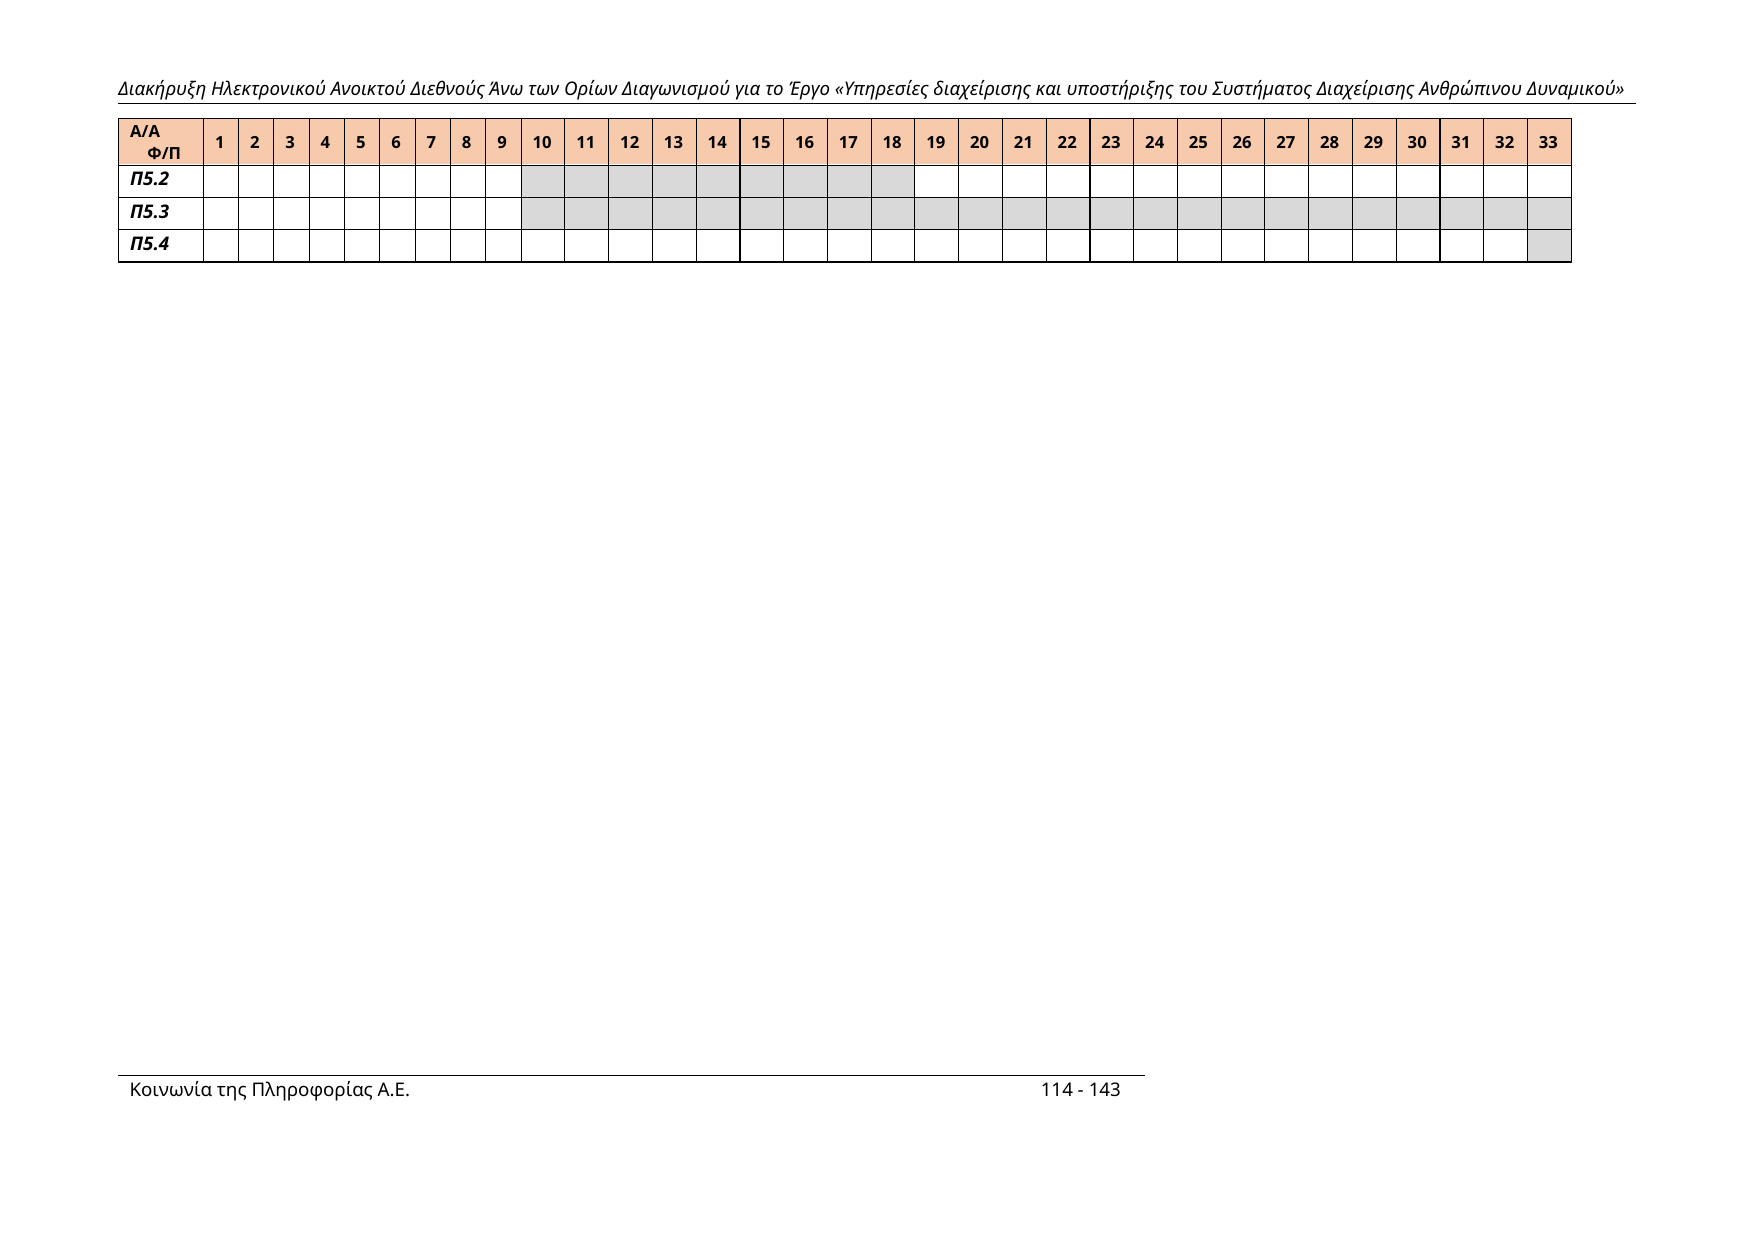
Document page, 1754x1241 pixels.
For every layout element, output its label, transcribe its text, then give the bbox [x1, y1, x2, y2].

table_header 33 [1528, 119, 1571, 164]
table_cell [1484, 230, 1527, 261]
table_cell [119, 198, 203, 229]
table_header 10 [522, 119, 564, 164]
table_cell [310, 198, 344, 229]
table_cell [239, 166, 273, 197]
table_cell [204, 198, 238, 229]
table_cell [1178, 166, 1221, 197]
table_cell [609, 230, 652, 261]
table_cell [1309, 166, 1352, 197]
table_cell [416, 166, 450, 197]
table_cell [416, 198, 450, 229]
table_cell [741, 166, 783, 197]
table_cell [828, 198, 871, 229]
table_header 26 [1222, 119, 1264, 164]
table_header 14 [697, 119, 739, 164]
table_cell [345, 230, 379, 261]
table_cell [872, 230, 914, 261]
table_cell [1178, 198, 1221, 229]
table_header 24 [1134, 119, 1177, 164]
table_header 22 [1047, 119, 1089, 164]
table_header 5 [345, 119, 379, 164]
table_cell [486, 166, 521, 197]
table_header 31 [1441, 119, 1483, 164]
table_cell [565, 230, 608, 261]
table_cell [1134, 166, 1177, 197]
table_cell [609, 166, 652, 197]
table_header Α/Α Φ/Π [119, 119, 203, 164]
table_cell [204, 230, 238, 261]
table_header 21 [1003, 119, 1046, 164]
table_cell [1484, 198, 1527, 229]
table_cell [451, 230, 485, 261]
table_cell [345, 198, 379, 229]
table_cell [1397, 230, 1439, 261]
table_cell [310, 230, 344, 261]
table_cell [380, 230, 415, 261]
table_header 17 [828, 119, 871, 164]
table_header 12 [609, 119, 652, 164]
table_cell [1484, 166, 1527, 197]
table_header 7 [416, 119, 450, 164]
table_header 29 [1353, 119, 1396, 164]
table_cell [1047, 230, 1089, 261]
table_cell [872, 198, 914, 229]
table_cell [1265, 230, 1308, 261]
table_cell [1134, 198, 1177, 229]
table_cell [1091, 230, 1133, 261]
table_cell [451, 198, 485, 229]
table_header 32 [1484, 119, 1527, 164]
table_header 1 [204, 119, 238, 164]
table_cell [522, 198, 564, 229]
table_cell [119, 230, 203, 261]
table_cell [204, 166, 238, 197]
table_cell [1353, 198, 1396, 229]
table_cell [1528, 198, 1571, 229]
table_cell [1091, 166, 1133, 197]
table_header 4 [310, 119, 344, 164]
table_header 15 [741, 119, 783, 164]
table_header 30 [1397, 119, 1439, 164]
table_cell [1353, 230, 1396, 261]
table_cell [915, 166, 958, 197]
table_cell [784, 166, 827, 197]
table_header 13 [653, 119, 696, 164]
table_header 27 [1265, 119, 1308, 164]
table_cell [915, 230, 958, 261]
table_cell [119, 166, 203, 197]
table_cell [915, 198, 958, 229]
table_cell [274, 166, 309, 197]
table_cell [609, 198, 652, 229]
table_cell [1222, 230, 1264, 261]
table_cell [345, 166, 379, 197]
table_header 6 [380, 119, 415, 164]
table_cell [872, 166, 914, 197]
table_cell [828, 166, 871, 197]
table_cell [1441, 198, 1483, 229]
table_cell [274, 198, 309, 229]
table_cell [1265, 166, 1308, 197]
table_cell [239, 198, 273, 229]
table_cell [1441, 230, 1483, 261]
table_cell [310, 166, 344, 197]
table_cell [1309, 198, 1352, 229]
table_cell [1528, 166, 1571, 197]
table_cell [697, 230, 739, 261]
table_header 3 [274, 119, 309, 164]
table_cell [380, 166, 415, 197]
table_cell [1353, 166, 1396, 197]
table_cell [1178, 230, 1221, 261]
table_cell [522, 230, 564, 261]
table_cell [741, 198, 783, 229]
table_header 25 [1178, 119, 1221, 164]
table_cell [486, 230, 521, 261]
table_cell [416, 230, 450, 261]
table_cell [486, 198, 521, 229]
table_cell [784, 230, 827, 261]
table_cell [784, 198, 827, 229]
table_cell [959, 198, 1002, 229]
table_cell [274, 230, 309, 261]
table_header 20 [959, 119, 1002, 164]
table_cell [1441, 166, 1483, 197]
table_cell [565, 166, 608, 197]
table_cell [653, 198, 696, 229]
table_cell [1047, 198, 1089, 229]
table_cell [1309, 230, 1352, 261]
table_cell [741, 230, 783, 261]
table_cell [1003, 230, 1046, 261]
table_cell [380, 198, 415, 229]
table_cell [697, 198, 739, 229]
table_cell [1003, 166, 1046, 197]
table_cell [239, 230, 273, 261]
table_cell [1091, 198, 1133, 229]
table_header 9 [486, 119, 521, 164]
table_header 18 [872, 119, 914, 164]
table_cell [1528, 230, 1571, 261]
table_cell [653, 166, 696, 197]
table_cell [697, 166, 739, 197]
table_header 2 [239, 119, 273, 164]
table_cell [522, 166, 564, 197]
table_header 16 [784, 119, 827, 164]
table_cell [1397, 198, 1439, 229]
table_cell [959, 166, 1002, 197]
table_header 8 [451, 119, 485, 164]
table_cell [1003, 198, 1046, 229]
table_header 19 [915, 119, 958, 164]
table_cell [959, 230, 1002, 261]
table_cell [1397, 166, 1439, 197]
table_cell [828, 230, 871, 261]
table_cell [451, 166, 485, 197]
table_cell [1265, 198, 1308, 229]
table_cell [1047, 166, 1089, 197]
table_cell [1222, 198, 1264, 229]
table_header 28 [1309, 119, 1352, 164]
table_header 23 [1091, 119, 1133, 164]
table_header 11 [565, 119, 608, 164]
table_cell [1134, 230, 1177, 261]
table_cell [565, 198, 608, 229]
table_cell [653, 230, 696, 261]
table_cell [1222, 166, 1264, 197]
